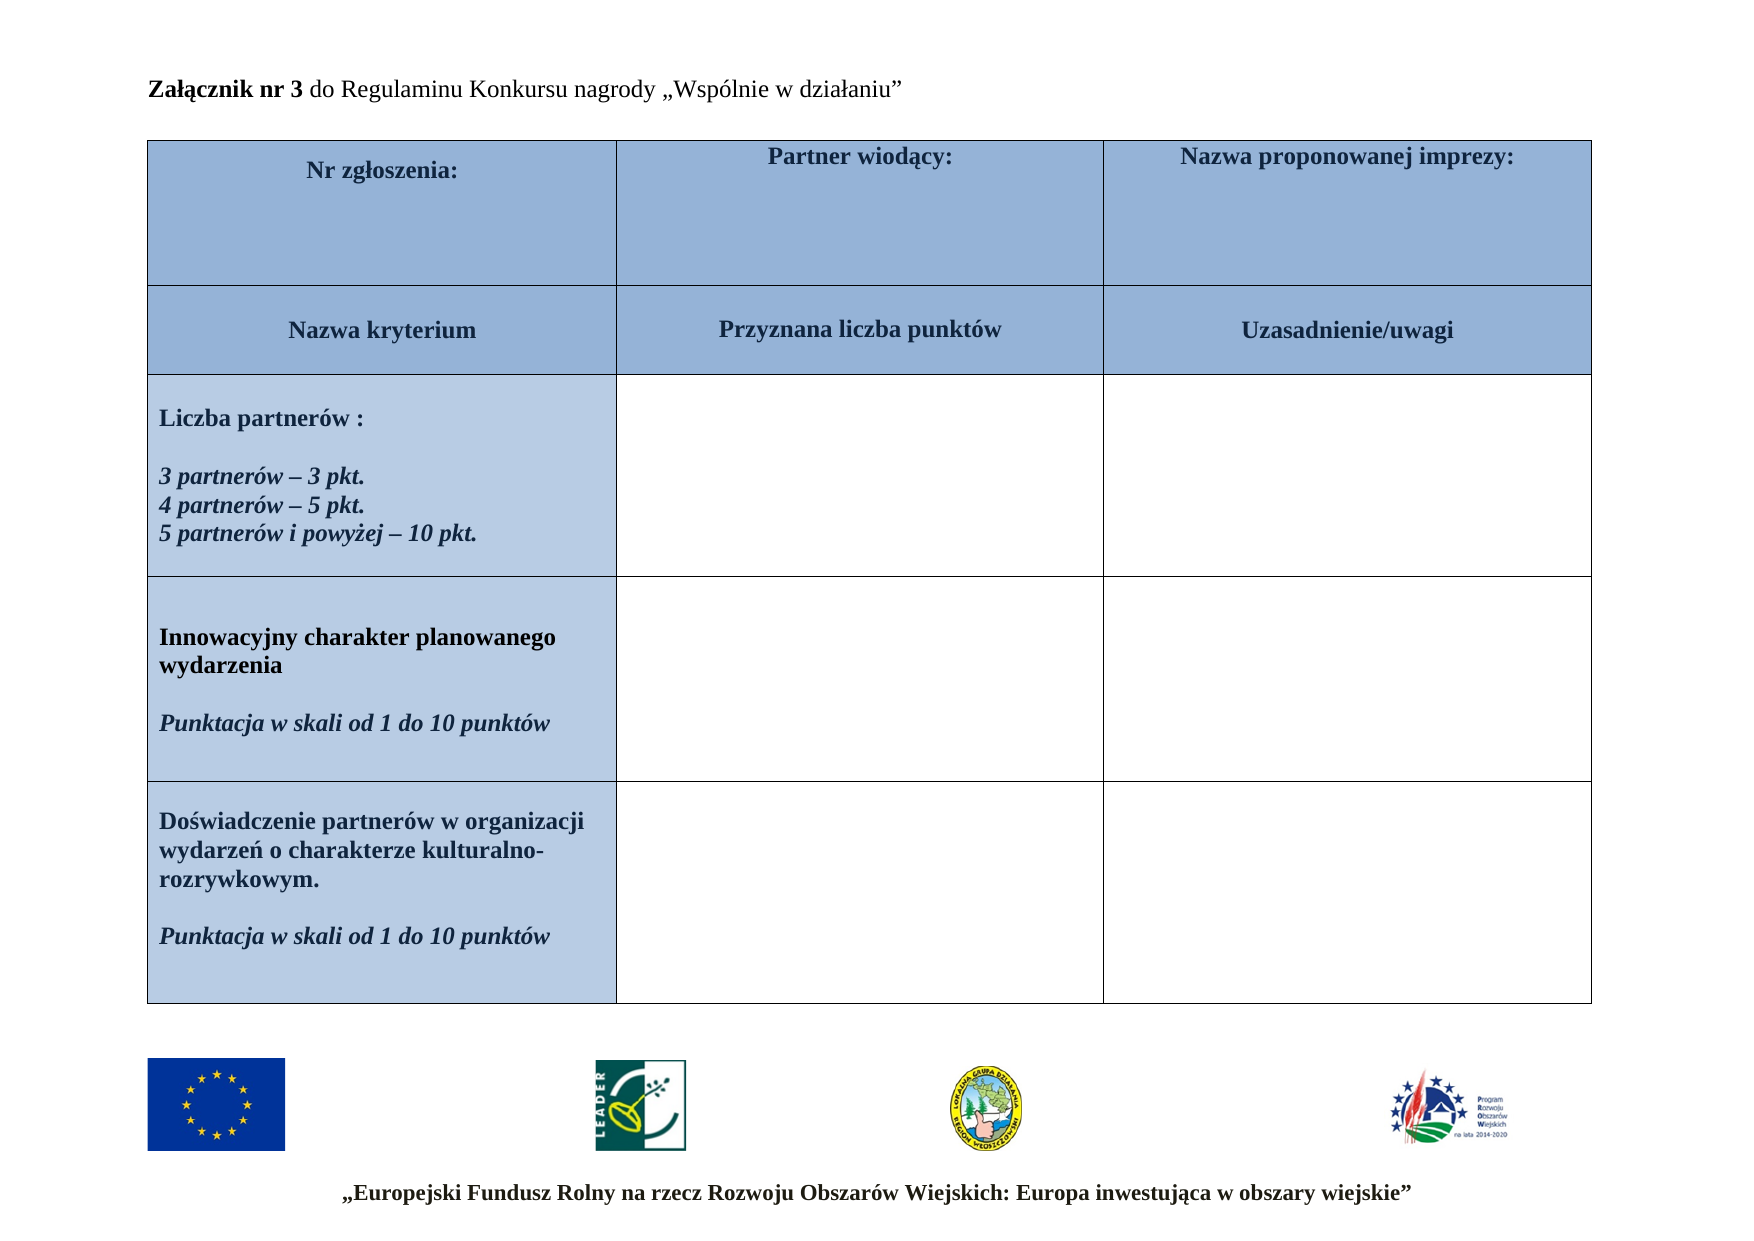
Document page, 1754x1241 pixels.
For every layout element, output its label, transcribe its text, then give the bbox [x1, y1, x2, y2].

table_cell Przyznana liczba punktów [617, 286, 1103, 374]
table_cell [1104, 577, 1591, 781]
picture [950, 1066, 1022, 1151]
table_header Nr zgłoszenia: [148, 141, 616, 285]
table_header Partner wiodący: [617, 141, 1103, 285]
picture [1384, 1063, 1516, 1151]
table_cell Doświadczenie partnerów w organizacji wydarzeń o charakterze kulturalno-rozrywkowym. Punktacja w skali od 1 do 10 punktów [148, 782, 616, 1003]
table_cell Nazwa kryterium [148, 286, 616, 374]
table_cell Liczba partnerów : 3 partnerów – 3 pkt. 4 partnerów – 5 pkt. 5 partnerów i powyżej – 10 pkt. [148, 375, 616, 576]
table_cell [617, 375, 1103, 576]
table_header Nazwa proponowanej imprezy: [1104, 141, 1591, 285]
table_cell [1104, 782, 1591, 1003]
table_cell [617, 782, 1103, 1003]
text Załącznik nr 3 do Regulaminu Konkursu nagrody „Wspólnie w działaniu” [148, 74, 1606, 103]
table_cell [617, 577, 1103, 781]
table_cell [1104, 375, 1591, 576]
picture [595, 1060, 687, 1151]
picture [147, 1058, 286, 1151]
table_cell Innowacyjny charakter planowanego wydarzenia Punktacja w skali od 1 do 10 punktów [148, 577, 616, 781]
table_cell Uzasadnienie/uwagi [1104, 286, 1591, 374]
